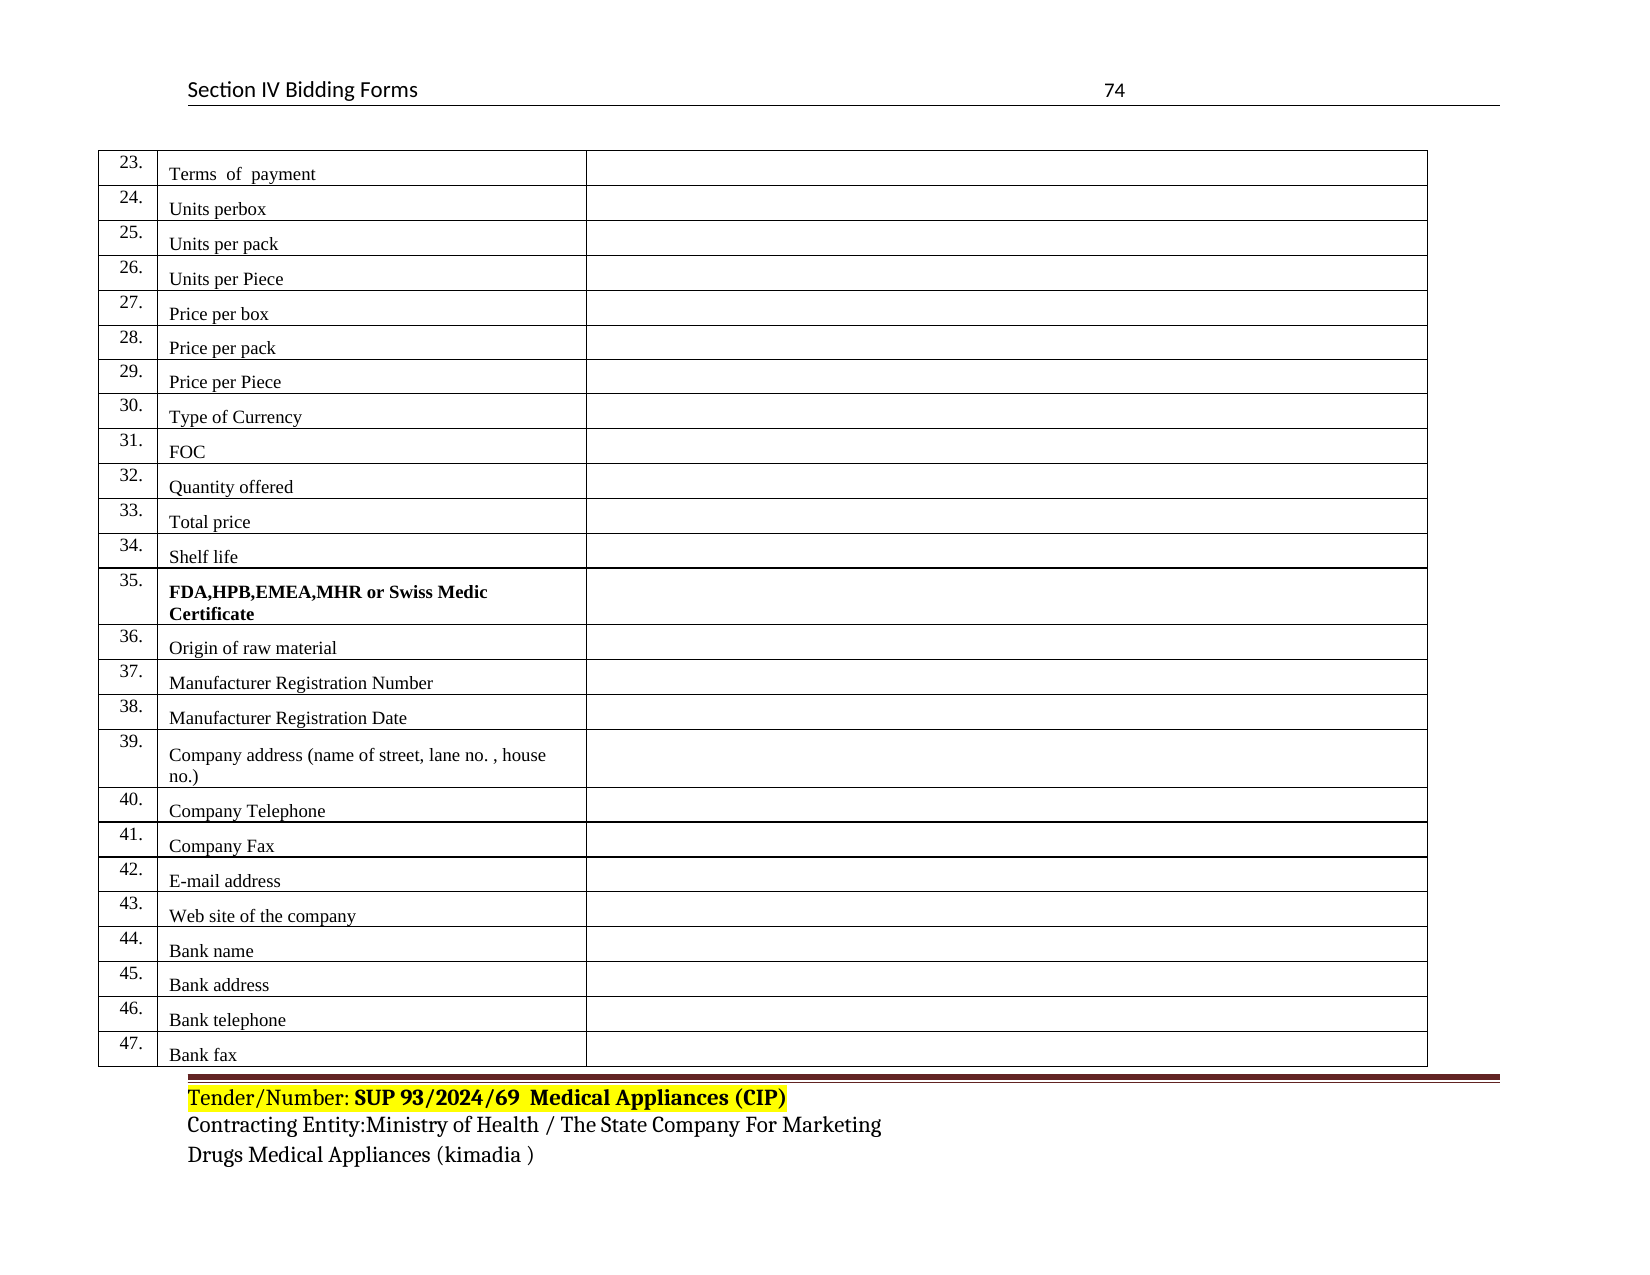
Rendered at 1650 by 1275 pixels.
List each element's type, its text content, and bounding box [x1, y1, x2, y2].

table_cell [587, 660, 1427, 694]
table_cell FDA,HPB,EMEA,MHR or Swiss Medic Certificate [158, 569, 586, 624]
table_cell [99, 569, 157, 624]
table_cell [587, 464, 1427, 498]
table_cell [99, 394, 157, 428]
table_cell Type of Currency [158, 394, 586, 428]
table_cell [99, 360, 157, 393]
table_cell Bank address [158, 962, 586, 996]
table_cell [99, 221, 157, 255]
table_cell [587, 569, 1427, 624]
table_cell Price per box [158, 291, 586, 324]
table_cell [587, 221, 1427, 255]
table_cell [587, 962, 1427, 996]
table_cell [99, 499, 157, 533]
table_cell [587, 1032, 1427, 1066]
table_cell Price per Piece [158, 360, 586, 393]
table_cell Bank fax [158, 1032, 586, 1066]
table_cell [99, 730, 157, 787]
table_cell Bank name [158, 927, 586, 961]
table_cell [587, 429, 1427, 463]
table_cell [99, 1032, 157, 1066]
table_cell Price per pack [158, 326, 586, 359]
table_cell [99, 256, 157, 289]
table_cell [587, 326, 1427, 359]
table_cell [587, 151, 1427, 185]
table_cell [587, 858, 1427, 891]
table_cell [587, 256, 1427, 289]
table_cell [99, 291, 157, 324]
table_cell [587, 997, 1427, 1031]
table_cell Terms of payment [158, 151, 586, 185]
table_cell Company address (name of street, lane no. , house no.) [158, 730, 586, 787]
table_cell [99, 464, 157, 498]
table_cell Total price [158, 499, 586, 533]
table_cell [99, 962, 157, 996]
table_cell Company Telephone [158, 788, 586, 821]
table_cell Units per pack [158, 221, 586, 255]
table_cell [587, 394, 1427, 428]
table_cell [587, 823, 1427, 856]
table_cell [99, 534, 157, 567]
table_cell [587, 927, 1427, 961]
table_cell [587, 291, 1427, 324]
table_cell [99, 660, 157, 694]
table_cell [587, 892, 1427, 926]
table_cell [587, 730, 1427, 787]
table_cell Units perbox [158, 186, 586, 220]
table_cell Units per Piece [158, 256, 586, 289]
table_cell [99, 858, 157, 891]
table_cell [587, 499, 1427, 533]
table_cell Manufacturer Registration Number [158, 660, 586, 694]
table_cell [99, 326, 157, 359]
table_cell Manufacturer Registration Date [158, 695, 586, 729]
table_cell Web site of the company [158, 892, 586, 926]
table_cell [99, 186, 157, 220]
table_cell Origin of raw material [158, 625, 586, 659]
table_cell [587, 360, 1427, 393]
table_cell Quantity offered [158, 464, 586, 498]
table_cell [587, 695, 1427, 729]
table_cell [99, 892, 157, 926]
table_cell [99, 625, 157, 659]
table_cell [99, 429, 157, 463]
table_cell Bank telephone [158, 997, 586, 1031]
table_cell [587, 186, 1427, 220]
table_cell [587, 534, 1427, 567]
table_cell [587, 788, 1427, 821]
table_cell Company Fax [158, 823, 586, 856]
table_cell [99, 927, 157, 961]
table_cell Shelf life [158, 534, 586, 567]
table_cell E-mail address [158, 858, 586, 891]
table_cell [99, 823, 157, 856]
table_cell [99, 997, 157, 1031]
table_cell [587, 625, 1427, 659]
table_cell [99, 788, 157, 821]
table_cell [99, 151, 157, 185]
table_cell [99, 695, 157, 729]
table_cell FOC [158, 429, 586, 463]
